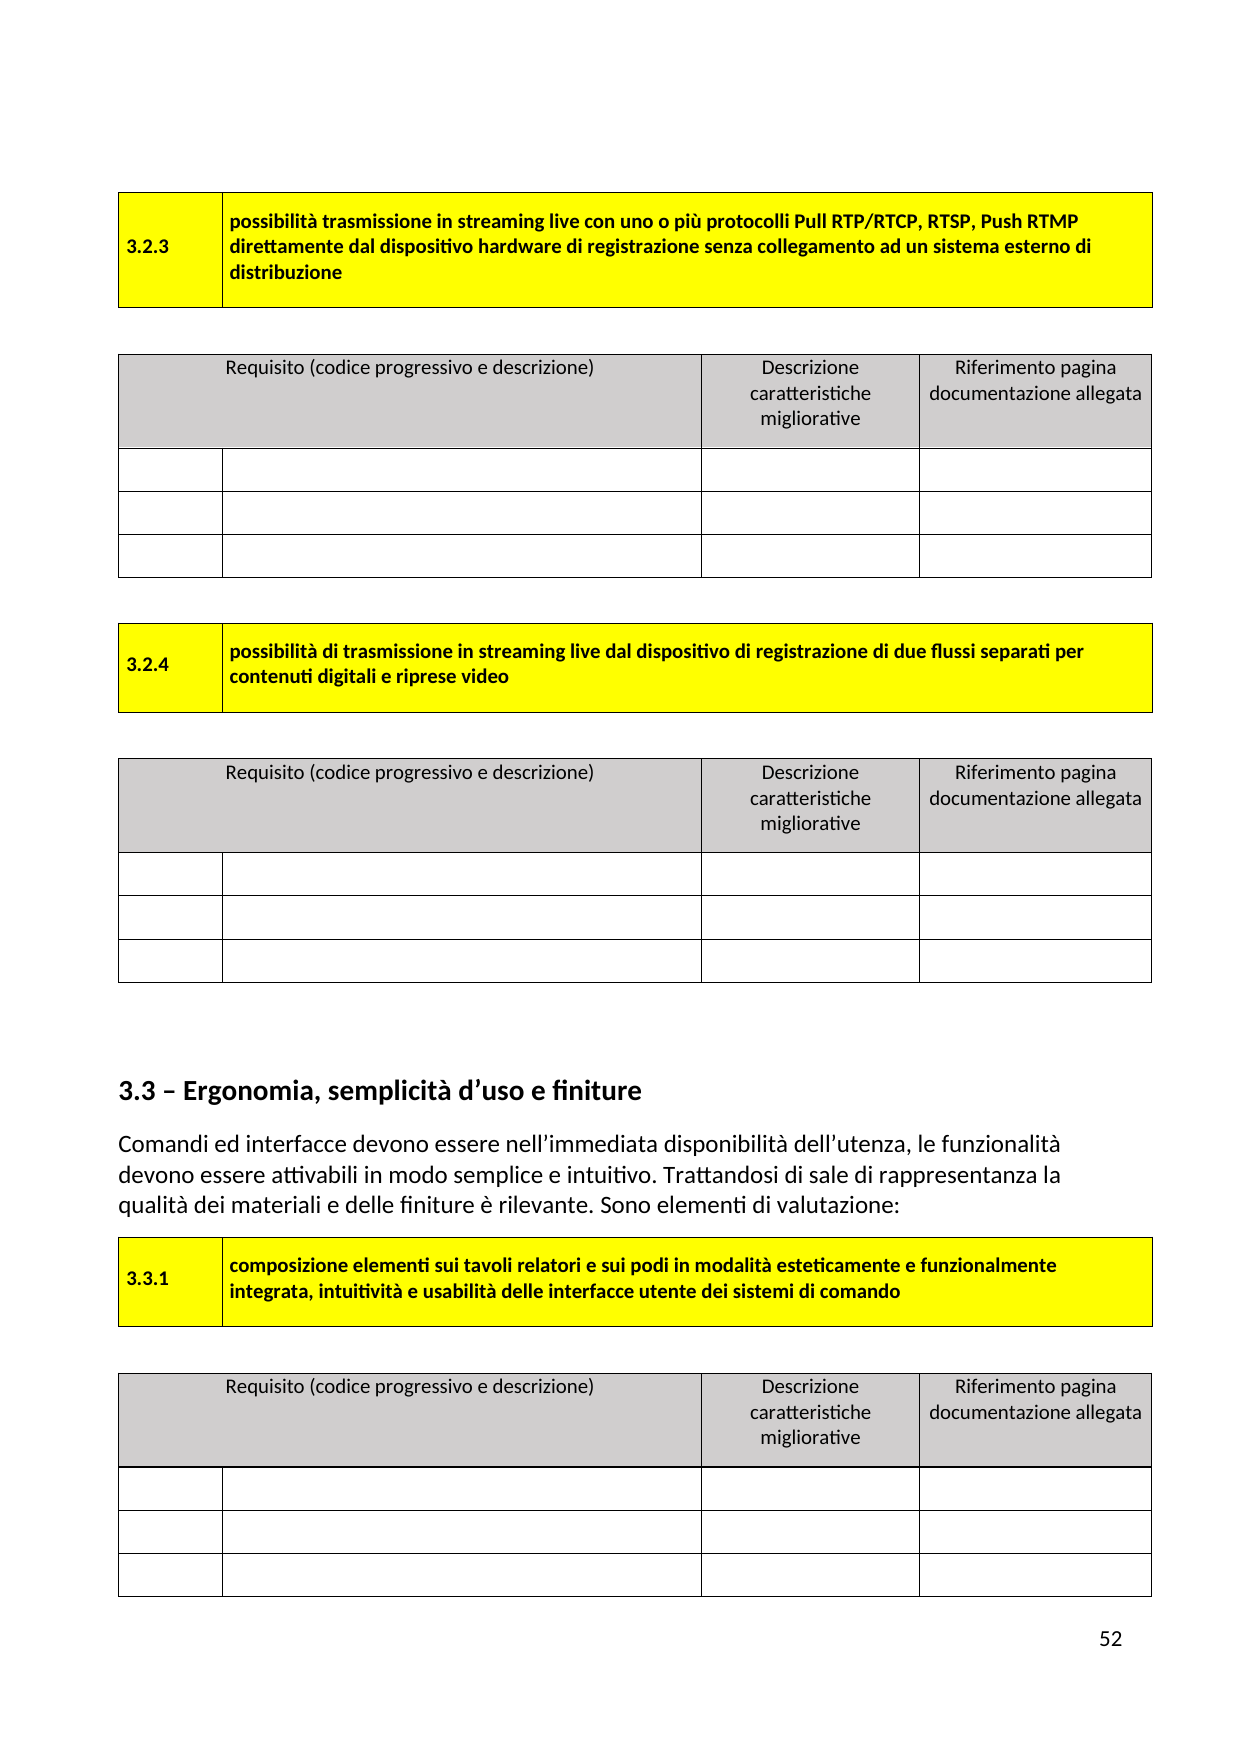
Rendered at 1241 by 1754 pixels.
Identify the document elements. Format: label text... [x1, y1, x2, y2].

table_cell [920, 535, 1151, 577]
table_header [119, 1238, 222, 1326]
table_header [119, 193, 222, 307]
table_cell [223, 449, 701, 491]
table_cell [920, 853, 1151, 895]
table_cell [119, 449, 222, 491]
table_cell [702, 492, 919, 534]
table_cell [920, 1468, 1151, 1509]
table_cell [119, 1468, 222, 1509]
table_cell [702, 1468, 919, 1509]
subtitle 3.3 – Ergonomia, semplicità d’uso e finiture [118, 1072, 1122, 1108]
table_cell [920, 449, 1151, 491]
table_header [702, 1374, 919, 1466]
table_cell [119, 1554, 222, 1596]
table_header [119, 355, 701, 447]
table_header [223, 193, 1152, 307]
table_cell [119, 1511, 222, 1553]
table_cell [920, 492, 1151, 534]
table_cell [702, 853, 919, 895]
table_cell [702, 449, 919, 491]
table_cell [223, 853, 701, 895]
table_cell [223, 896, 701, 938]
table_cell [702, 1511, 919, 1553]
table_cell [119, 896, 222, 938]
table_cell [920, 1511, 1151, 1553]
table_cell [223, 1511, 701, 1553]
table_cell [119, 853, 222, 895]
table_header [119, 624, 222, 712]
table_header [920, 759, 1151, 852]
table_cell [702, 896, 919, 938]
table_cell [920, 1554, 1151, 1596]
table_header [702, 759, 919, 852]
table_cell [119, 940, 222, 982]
text Comandi ed interfacce devono essere nell’immediata disponibilità dell’utenza, le funzionalità devono essere attivabili in modo semplice e intuitivo. Trattandosi di sale di rappresentanza la qualità dei materiali e delle finiture è rilevante. Sono elementi di valutazione: [118, 1128, 1122, 1220]
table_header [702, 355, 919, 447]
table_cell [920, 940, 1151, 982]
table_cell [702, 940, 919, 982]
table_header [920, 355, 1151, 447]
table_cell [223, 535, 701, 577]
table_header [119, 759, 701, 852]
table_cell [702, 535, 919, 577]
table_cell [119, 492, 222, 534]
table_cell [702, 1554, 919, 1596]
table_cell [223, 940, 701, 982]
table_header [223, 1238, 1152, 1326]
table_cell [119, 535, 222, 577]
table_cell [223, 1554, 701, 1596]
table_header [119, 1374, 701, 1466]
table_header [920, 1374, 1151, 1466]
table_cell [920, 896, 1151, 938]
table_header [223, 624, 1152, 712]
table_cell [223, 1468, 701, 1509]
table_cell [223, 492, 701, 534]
